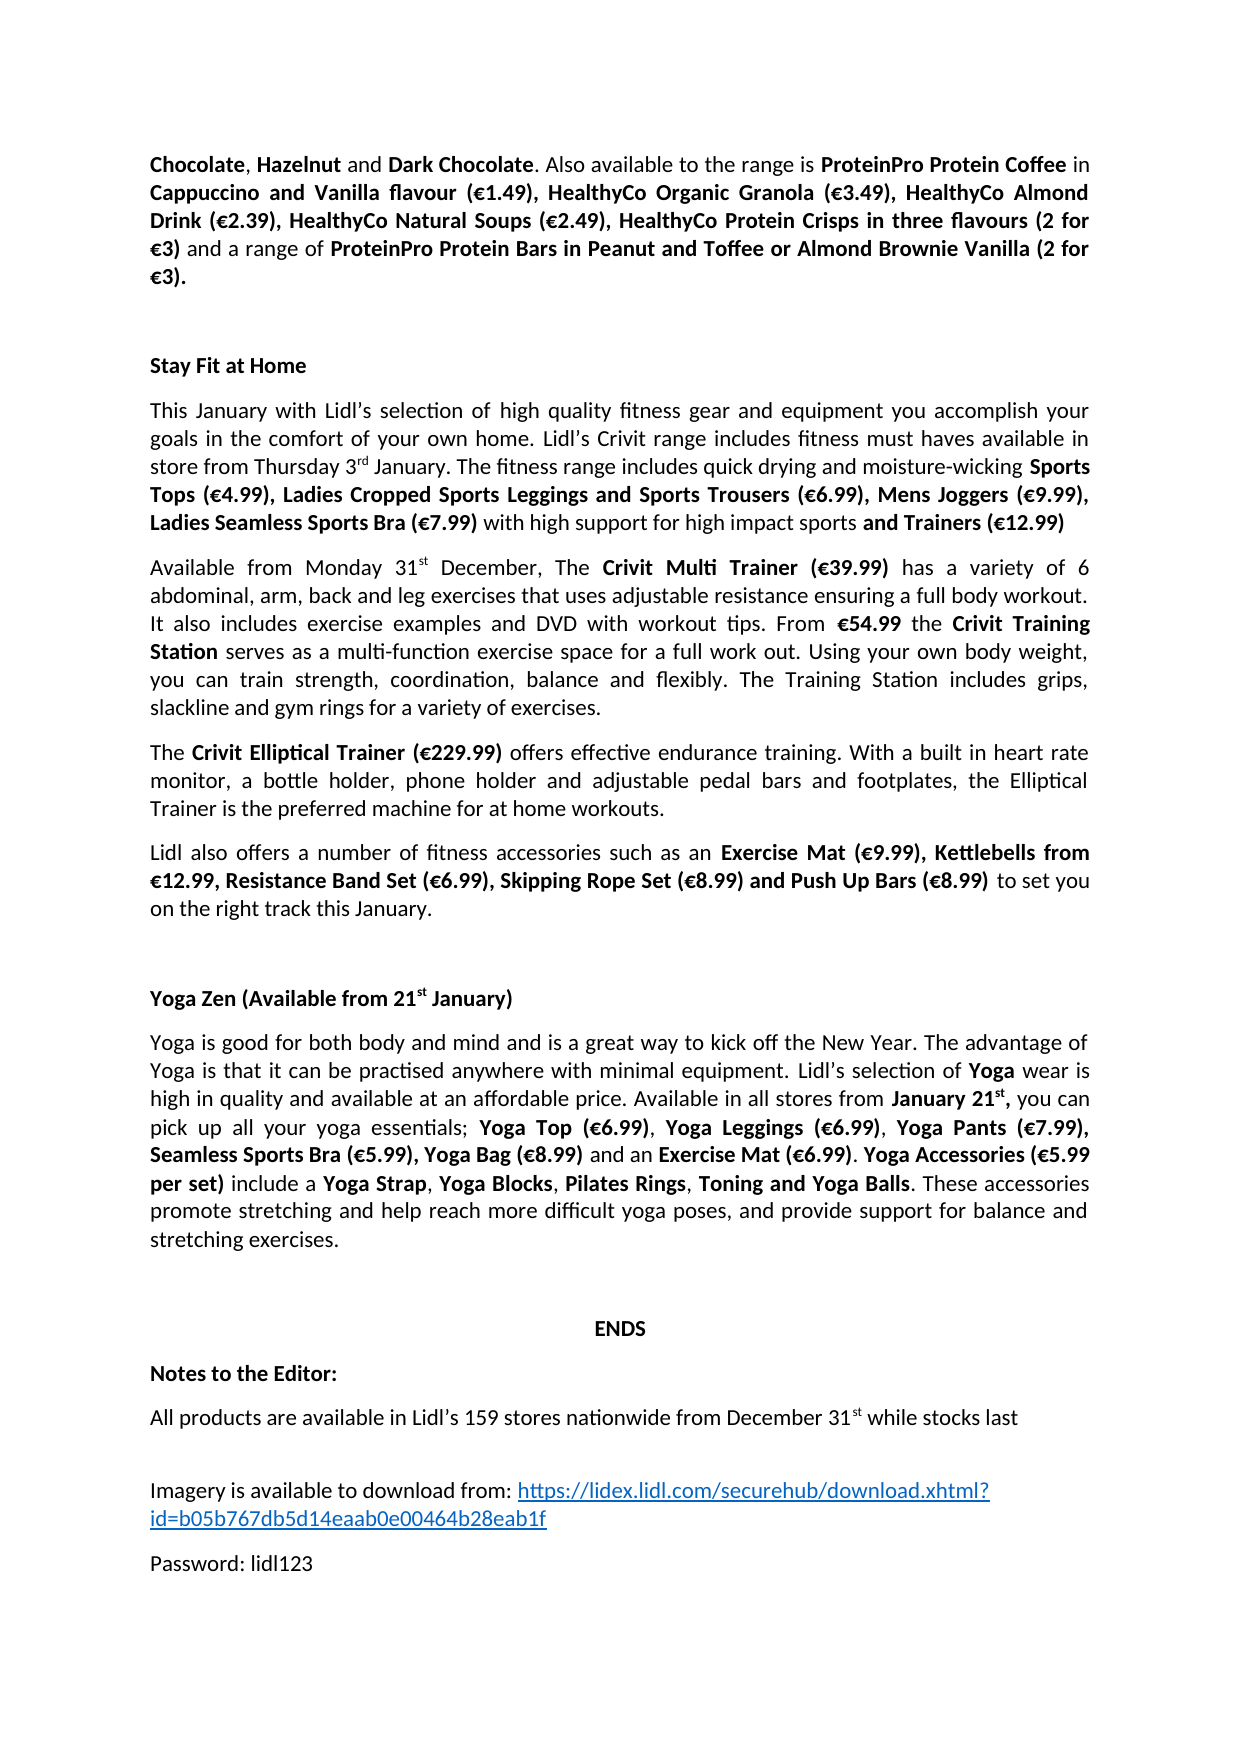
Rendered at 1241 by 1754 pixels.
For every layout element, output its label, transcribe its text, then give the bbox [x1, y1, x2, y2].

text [150, 150, 1090, 290]
text Stay Fit at Home [150, 351, 1090, 379]
text Password: lidl123 [150, 1549, 1090, 1577]
text ENDS [150, 1314, 1090, 1342]
text This January with Lidl’s selection of high quality fitness gear and equipment you accomplish your goals in the comfort of your own home. Lidl’s Crivit range includes fitness must haves available in store from Thursday 3rd January. The fitness range includes quick drying and moisture-wicking Sports Tops (€4.99), Ladies Cropped Sports Leggings and Sports Trousers (€6.99), Mens Joggers (€9.99), Ladies Seamless Sports Bra (€7.99) with high support for high impact sports and Trainers (€12.99) [150, 396, 1090, 536]
text The Crivit Elliptical Trainer (€229.99) offers effective endurance training. With a built in heart rate monitor, a bottle holder, phone holder and adjustable pedal bars and footplates, the Elliptical Trainer is the preferred machine for at home workouts. [150, 738, 1090, 822]
text Yoga is good for both body and mind and is a great way to kick off the New Year. The advantage of Yoga is that it can be practised anywhere with minimal equipment. Lidl’s selection of Yoga wear is high in quality and available at an affordable price. Available in all stores from January 21st, you can pick up all your yoga essentials; Yoga Top (€6.99), Yoga Leggings (€6.99), Yoga Pants (€7.99), Seamless Sports Bra (€5.99), Yoga Bag (€8.99) and an Exercise Mat (€6.99). Yoga Accessories (€5.99 per set) include a Yoga Strap, Yoga Blocks, Pilates Rings, Toning and Yoga Balls. These accessories promote stretching and help reach more difficult yoga poses, and provide support for balance and stretching exercises. [150, 1028, 1090, 1253]
text All products are available in Lidl’s 159 stores nationwide from December 31st while stocks last [150, 1403, 1090, 1459]
text Yoga Zen (Available from 21st January) [150, 984, 1090, 1012]
text Imagery is available to download from: https://lidex.lidl.com/securehub/download.xhtml?id=b05b767db5d14eaab0e00464b28eab1f [150, 1476, 1090, 1532]
text Notes to the Editor: [150, 1359, 1090, 1387]
text Lidl also offers a number of fitness accessories such as an Exercise Mat (€9.99), Kettlebells from €12.99, Resistance Band Set (€6.99), Skipping Rope Set (€8.99) and Push Up Bars (€8.99) to set you on the right track this January. [150, 838, 1090, 922]
text Available from Monday 31st December, The Crivit Multi Trainer (€39.99) has a variety of 6 abdominal, arm, back and leg exercises that uses adjustable resistance ensuring a full body workout. It also includes exercise examples and DVD with workout tips. From €54.99 the Crivit Training Station serves as a multi-function exercise space for a full work out. Using your own body weight, you can train strength, coordination, balance and flexibly. The Training Station includes grips, slackline and gym rings for a variety of exercises. [150, 553, 1090, 721]
